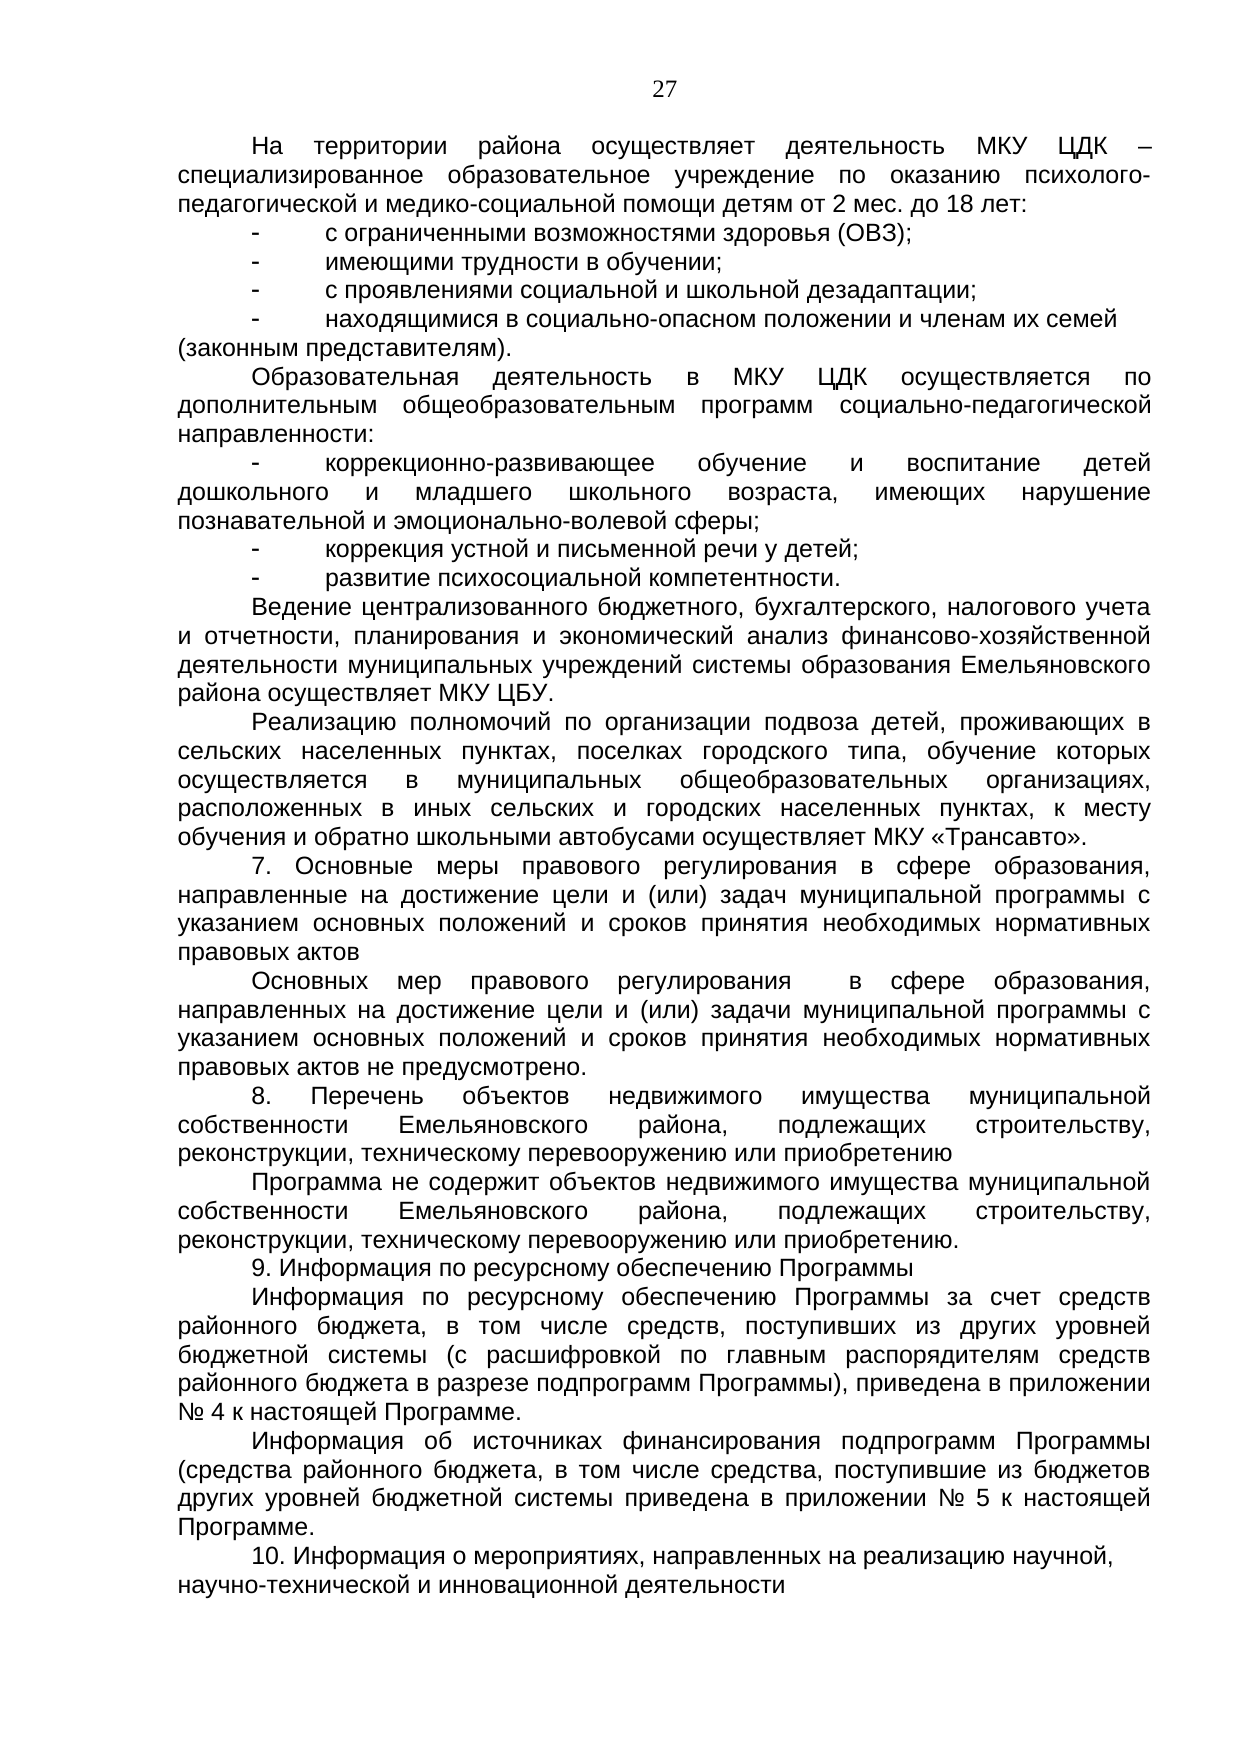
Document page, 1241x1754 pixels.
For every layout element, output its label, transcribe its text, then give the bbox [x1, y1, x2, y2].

text 10. Информация о мероприятиях, направленных на реализацию научной, научно-технической и инновационной деятельности [177, 1541, 1152, 1598]
text Основных мер правового регулирования в сфере образования, направленных на достижение цели и (или) задачи муниципальной программы с указанием основных положений и сроков принятия необходимых нормативных правовых актов не предусмотрено. [177, 966, 1152, 1081]
text 8. Перечень объектов недвижимого имущества муниципальной собственности Емельяновского района, подлежащих строительству, реконструкции, техническому перевооружению или приобретению [177, 1081, 1152, 1167]
list развитие психосоциальной компетентности. [177, 563, 1152, 592]
list находящимися в социально-опасном положении и членам их семей (законным представителям). [177, 304, 1152, 362]
text Информация об источниках финансирования подпрограмм Программы (средства районного бюджета, в том числе средства, поступившие из бюджетов других уровней бюджетной системы приведена в приложении № 5 к настоящей Программе. [177, 1426, 1152, 1541]
list с ограниченными возможностями здоровья (ОВЗ); [177, 218, 1152, 246]
list коррекционно-развивающее обучение и воспитание детей дошкольного и младшего школьного возраста, имеющих нарушение познавательной и эмоционально-волевой сферы; [177, 448, 1152, 534]
text Образовательная деятельность в МКУ ЦДК осуществляется по дополнительным общеобразовательным программ социально-педагогической направленности: [177, 362, 1152, 448]
text Программа не содержит объектов недвижимого имущества муниципальной собственности Емельяновского района, подлежащих строительству, реконструкции, техническому перевооружению или приобретению. [177, 1167, 1152, 1253]
text 9. Информация по ресурсному обеспечению Программы [177, 1253, 1152, 1282]
text Реализацию полномочий по организации подвоза детей, проживающих в сельских населенных пунктах, поселках городского типа, обучение которых осуществляется в муниципальных общеобразовательных организациях, расположенных в иных сельских и городских населенных пунктах, к месту обучения и обратно школьными автобусами осуществляет МКУ «Трансавто». [177, 707, 1152, 851]
text 7. Основные меры правового регулирования в сфере образования, направленные на достижение цели и (или) задач муниципальной программы с указанием основных положений и сроков принятия необходимых нормативных правовых актов [177, 851, 1152, 966]
text На территории района осуществляет деятельность МКУ ЦДК – специализированное образовательное учреждение по оказанию психолого-педагогической и медико-социальной помощи детям от 2 мес. до 18 лет: [177, 131, 1152, 218]
text Информация по ресурсному обеспечению Программы за счет средств районного бюджета, в том числе средств, поступивших из других уровней бюджетной системы (с расшифровкой по главным распорядителям средств районного бюджета в разрезе подпрограмм Программы), приведена в приложении № 4 к настоящей Программе. [177, 1282, 1152, 1426]
text Ведение централизованного бюджетного, бухгалтерского, налогового учета и отчетности, планирования и экономический анализ финансово-хозяйственной деятельности муниципальных учреждений системы образования Емельяновского района осуществляет МКУ ЦБУ. [177, 592, 1152, 707]
list с проявлениями социальной и школьной дезадаптации; [177, 275, 1152, 304]
list имеющими трудности в обучении; [177, 246, 1152, 275]
list коррекция устной и письменной речи у детей; [177, 534, 1152, 563]
